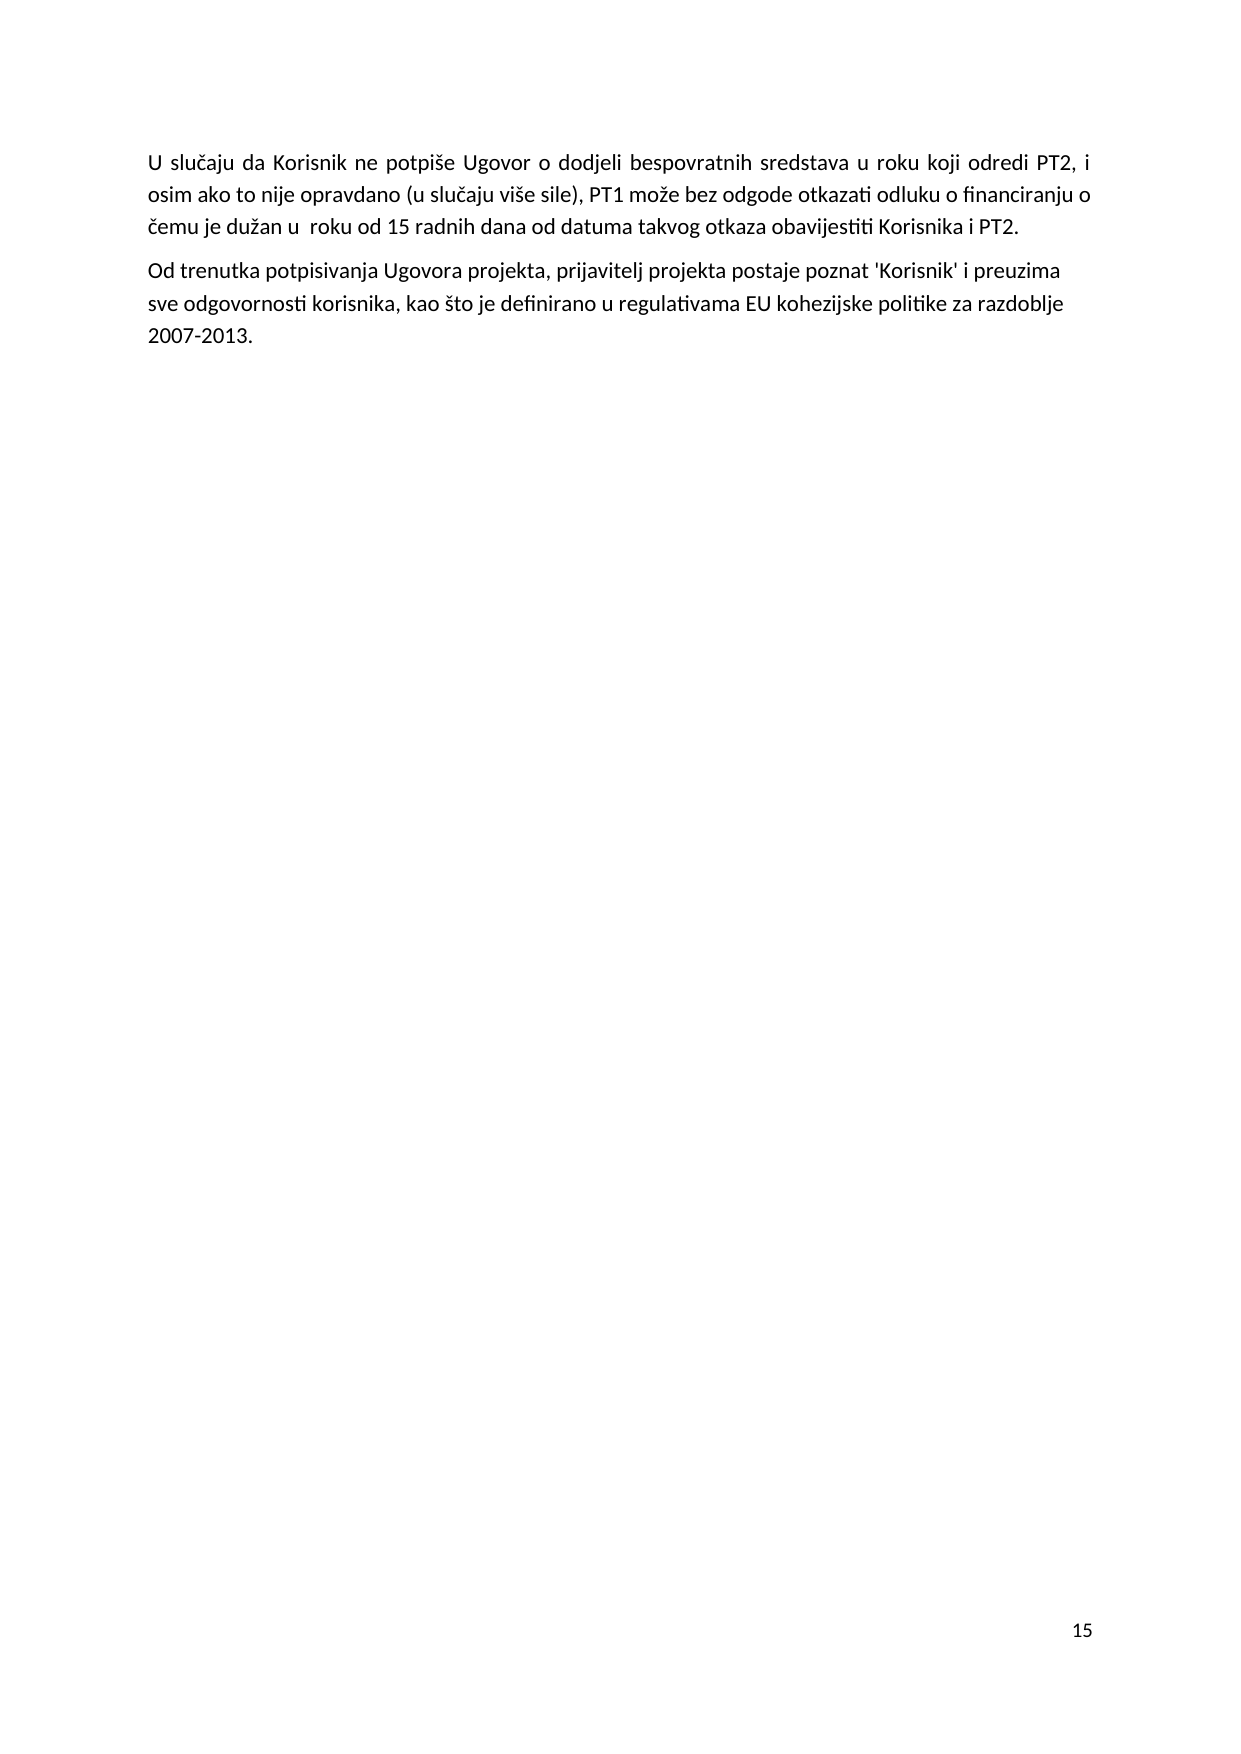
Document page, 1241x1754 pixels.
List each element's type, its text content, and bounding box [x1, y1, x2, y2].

text U slučaju da Korisnik ne potpiše Ugovor o dodjeli bespovratnih sredstava u roku koji odredi PT2, i osim ako to nije opravdano (u slučaju više sile), PT1 može bez odgode otkazati odluku o financiranju o čemu je dužan u roku od 15 radnih dana od datuma takvog otkaza obavijestiti Korisnika i PT2. [148, 148, 1093, 240]
text Od trenutka potpisivanja Ugovora projekta, prijavitelj projekta postaje poznat 'Korisnik' i preuzima sve odgovornosti korisnika, kao što je definirano u regulativama EU kohezijske politike za razdoblje 2007-2013. [148, 257, 1093, 349]
